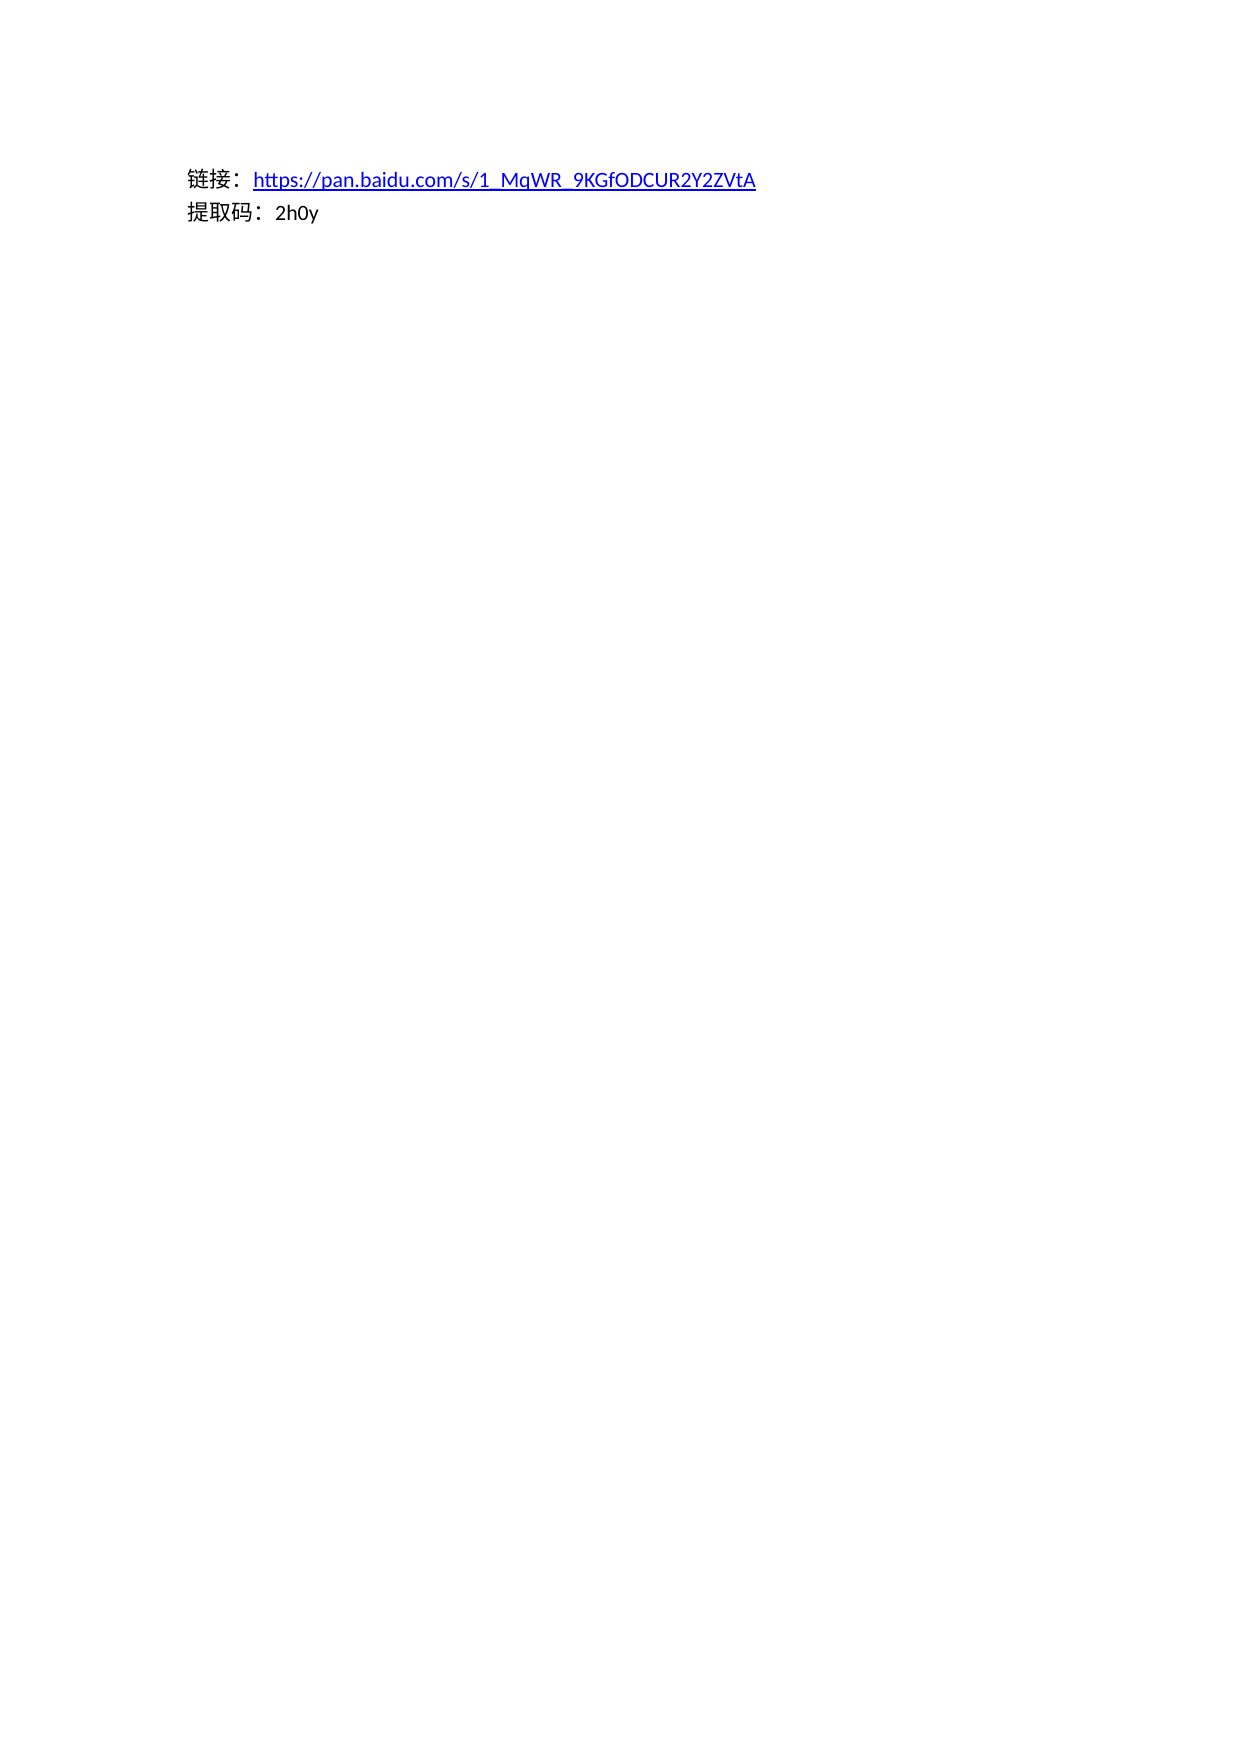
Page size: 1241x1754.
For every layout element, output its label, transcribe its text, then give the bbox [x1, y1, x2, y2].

text 链接：https://pan.baidu.com/s/1_MqWR_9KGfODCUR2Y2ZVtA [187, 162, 1053, 194]
text 提取码：2h0y [187, 194, 1053, 227]
